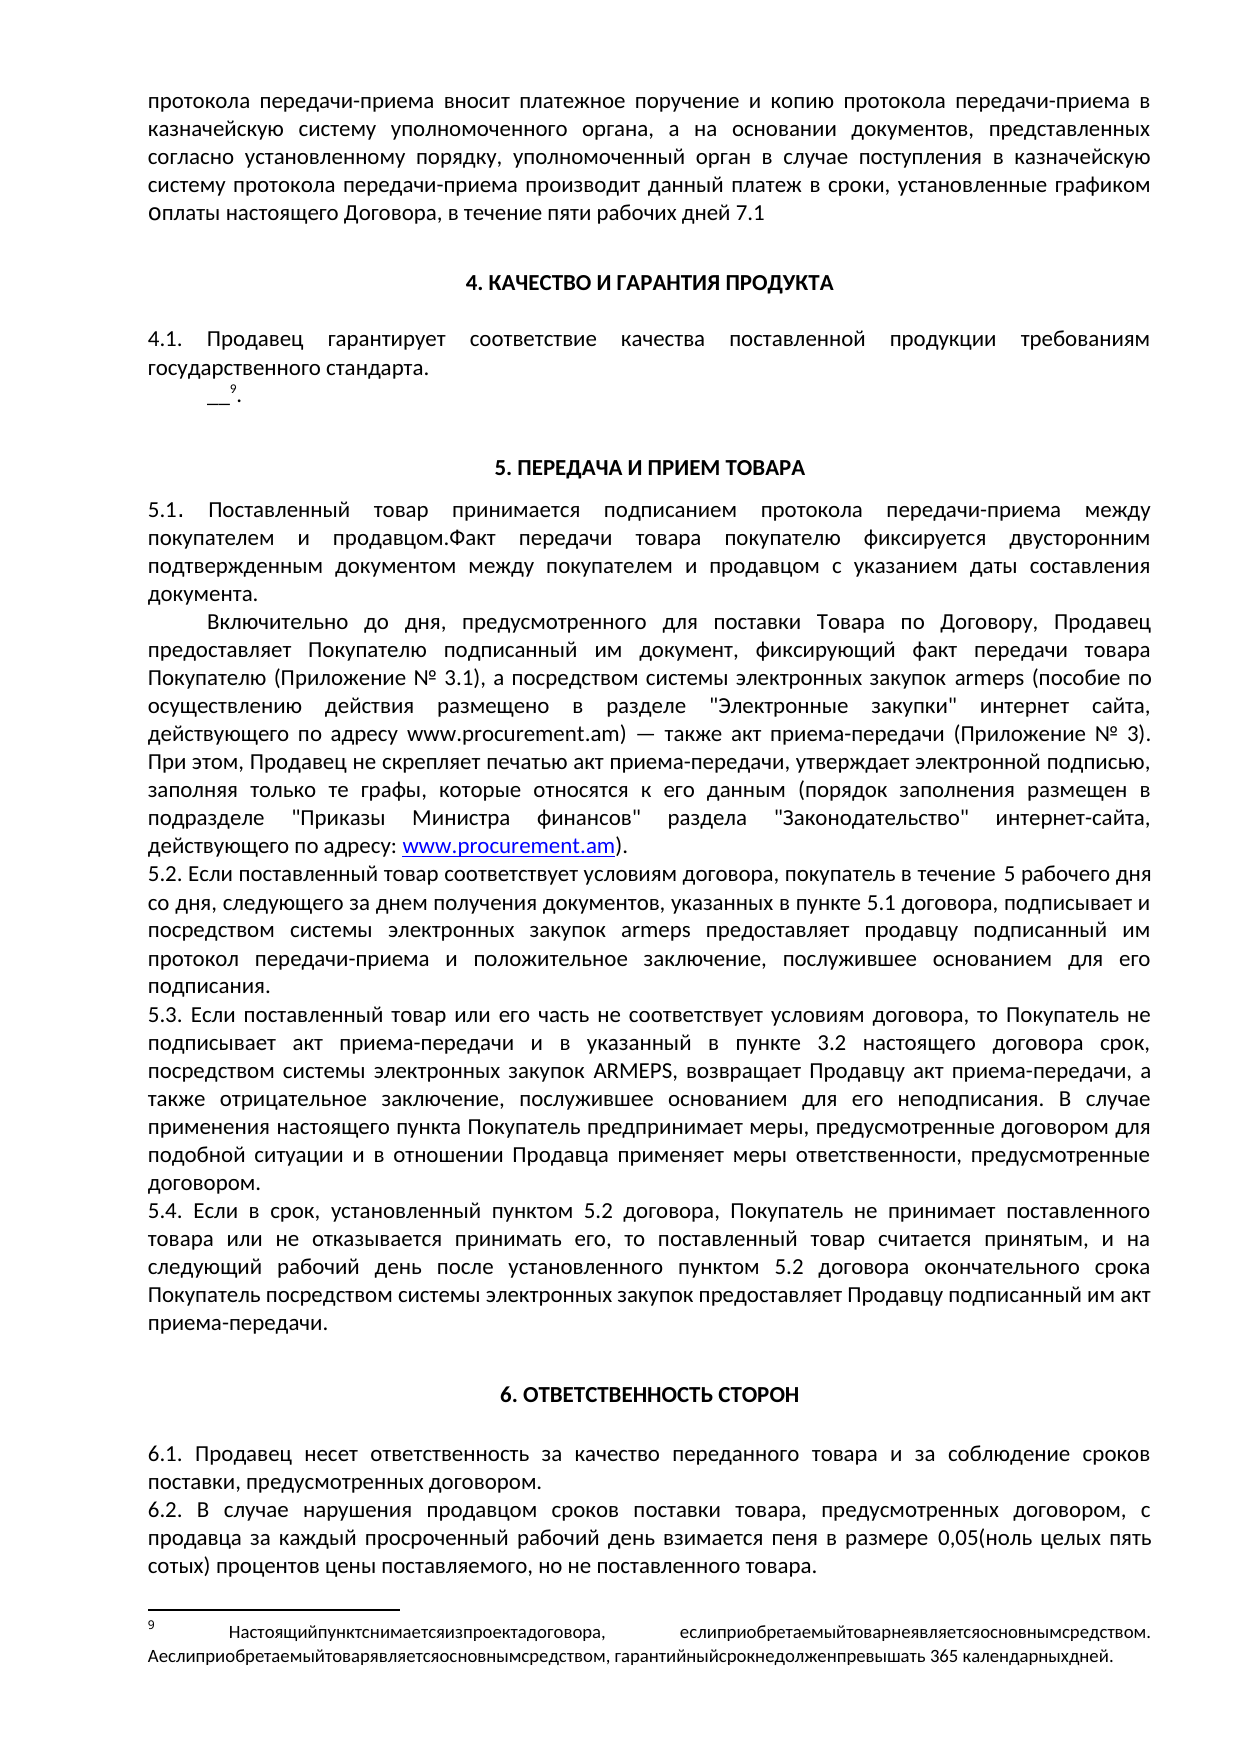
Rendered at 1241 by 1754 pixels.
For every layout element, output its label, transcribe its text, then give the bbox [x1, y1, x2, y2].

text 6.1. Продавец несет ответственность за качество переданного товара и за соблюдение сроков поставки, предусмотренных договором. [148, 1439, 1152, 1495]
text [148, 86, 1152, 227]
text 5.3. Если поставленный товар или его часть не соответствует условиям договора, то Покупатель не подписывает акт приема-передачи и в указанный в пункте 3.2 настоящего договора срок, посредством системы электронных закупок ARMEPS, возвращает Продавцу акт приема-передачи, а также отрицательное заключение, послужившее основанием для его неподписания. В случае применения настоящего пункта Покупатель предпринимает меры, предусмотренные договором для подобной ситуации и в отношении Продавца применяет меры ответственности, предусмотренные договором. [148, 1000, 1152, 1196]
text 5.2. Если поставленный товар соответствует условиям договора, покупатель в течение 5 рабочего дня со дня, следующего за днем получения документов, указанных в пункте 5.1 договора, подписывает и посредством системы электронных закупок armeps предоставляет продавцу подписанный им протокол передачи-приема и положительное заключение, послужившее основанием для его подписания. [148, 859, 1152, 1000]
text 5. ПЕРЕДАЧА И ПРИЕМ ТОВАРА [148, 453, 1152, 481]
text 6.2. В случае нарушения продавцом сроков поставки товара, предусмотренных договором, с продавца за каждый просроченный рабочий день взимается пеня в размере 0,05(ноль целых пять сотых) процентов цены поставляемого, но не поставленного товара. [148, 1495, 1152, 1579]
text __. [148, 381, 1152, 409]
text 5.1․ Поставленный товар принимается подписанием протокола передачи-приема между покупателем и продавцом.Факт передачи товара покупателю фиксируется двусторонним подтвержденным документом между покупателем и продавцом с указанием даты составления документа. [148, 495, 1152, 607]
text 6. ОТВЕТСТВЕННОСТЬ СТОРОН [148, 1381, 1152, 1409]
text Включительно до дня, предусмотренного для поставки Товара по Договору, Продавец предоставляет Покупателю подписанный им документ, фиксирующий факт передачи товара Покупателю (Приложение № 3.1), а посредством системы электронных закупок armeps (пособие по осуществлению действия размещено в разделе "Электронные закупки" интернет сайта, действующего по адресу www.procurement.am) — также акт приема-передачи (Приложение № 3). При этом, Продавец не скрепляет печатью акт приема-передачи, утверждает электронной подписью, заполняя только те графы, которые относятся к его данным (порядок заполнения размещен в подразделе "Приказы Министра финансов" раздела "Законодательство" интернет-сайта, действующего по адресу: www.procurement.am). [148, 607, 1152, 859]
text 4.1. Продавец гарантирует соответствие качества поставленной продукции требованиям государственного стандарта. [148, 324, 1152, 381]
text 4. КАЧЕСТВО И ГАРАНТИЯ ПРОДУКТА [148, 268, 1152, 297]
text 5.4. Если в срок, установленный пунктом 5.2 договора, Покупатель не принимает поставленного товара или не отказывается принимать его, то поставленный товар считается принятым, и на следующий рабочий день после установленного пунктом 5.2 договора окончательного срока Покупатель посредством системы электронных закупок предоставляет Продавцу подписанный им акт приема-передачи. [148, 1196, 1152, 1336]
